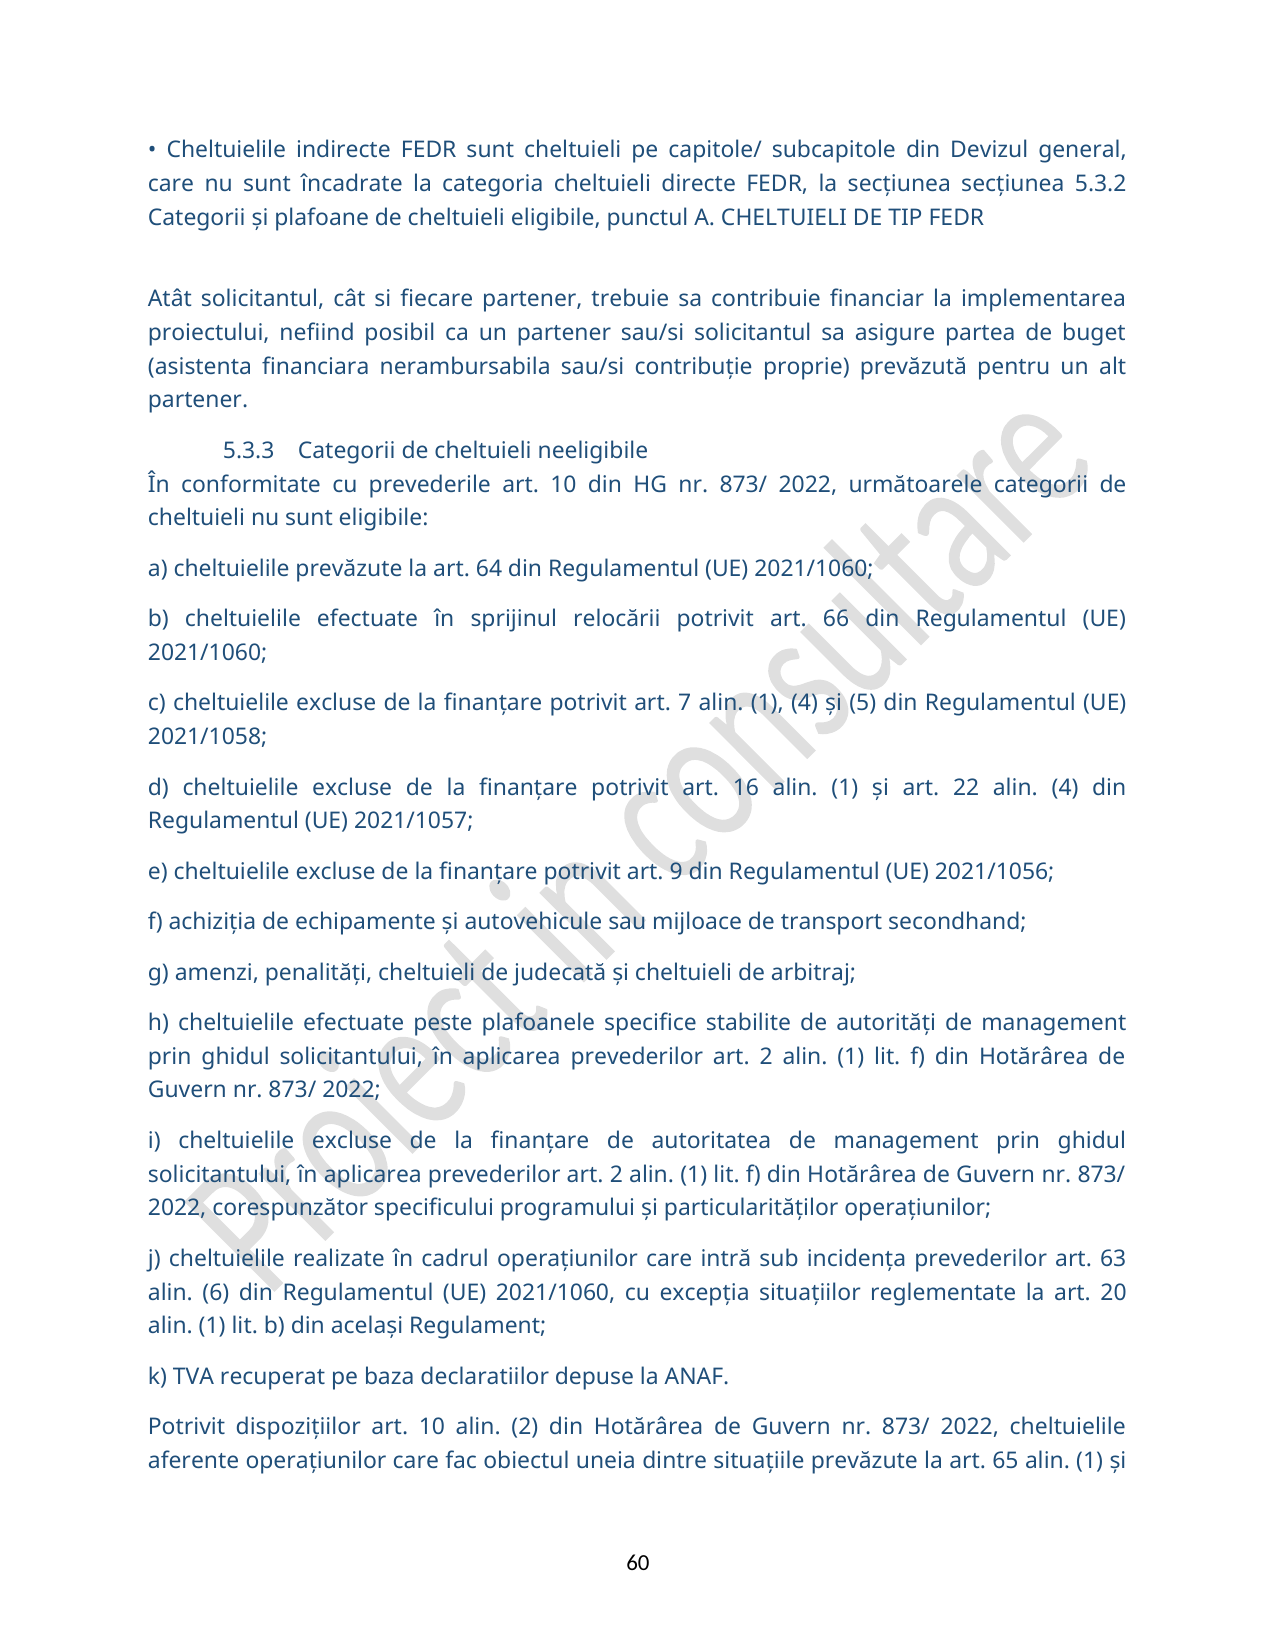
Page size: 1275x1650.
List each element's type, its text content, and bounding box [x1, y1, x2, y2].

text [148, 1410, 1127, 1475]
text c) cheltuielile excluse de la finanțare potrivit art. 7 alin. (1), (4) și (5) din Regulamentul (UE) 2021/1058; [148, 686, 1127, 751]
text • Cheltuielile indirecte FEDR sunt cheltuieli pe capitole/ subcapitole din Devizul general, care nu sunt încadrate la categoria cheltuieli directe FEDR, la secțiunea secțiunea 5.3.2 Categorii și plafoane de cheltuieli eligibile, punctul A. CHELTUIELI DE TIP FEDR [148, 133, 1127, 232]
text b) cheltuielile efectuate în sprijinul relocării potrivit art. 66 din Regulamentul (UE) 2021/1060; [148, 602, 1127, 667]
text i) cheltuielile excluse de la finanțare de autoritatea de management prin ghidul solicitantului, în aplicarea prevederilor art. 2 alin. (1) lit. f) din Hotărârea de Guvern nr. 873/ 2022, corespunzător specificului programului și particularităților operațiunilor; [148, 1124, 1127, 1222]
subtitle Categorii de cheltuieli neeligibile [223, 434, 1127, 465]
text f) achiziția de echipamente și autovehicule sau mijloace de transport secondhand; [148, 905, 1127, 936]
text j) cheltuielile realizate în cadrul operațiunilor care intră sub incidența prevederilor art. 63 alin. (6) din Regulamentul (UE) 2021/1060, cu excepția situațiilor reglementate la art. 20 alin. (1) lit. b) din același Regulament; [148, 1242, 1127, 1340]
text k) TVA recuperat pe baza declaratiilor depuse la ANAF. [148, 1359, 1127, 1391]
text a) cheltuielile prevăzute la art. 64 din Regulamentul (UE) 2021/1060; [148, 552, 1127, 583]
text h) cheltuielile efectuate peste plafoanele specifice stabilite de autorități de management prin ghidul solicitantului, în aplicarea prevederilor art. 2 alin. (1) lit. f) din Hotărârea de Guvern nr. 873/ 2022; [148, 1006, 1127, 1104]
text e) cheltuielile excluse de la finanțare potrivit art. 9 din Regulamentul (UE) 2021/1056; [148, 854, 1127, 886]
text g) amenzi, penalități, cheltuieli de judecată și cheltuieli de arbitraj; [148, 955, 1127, 987]
text d) cheltuielile excluse de la finanțare potrivit art. 16 alin. (1) și art. 22 alin. (4) din Regulamentul (UE) 2021/1057; [148, 770, 1127, 835]
text Atât solicitantul, cât si fiecare partener, trebuie sa contribuie financiar la implementarea proiectului, nefiind posibil ca un partener sau/si solicitantul sa asigure partea de buget (asistenta financiara nerambursabila sau/si contribuție proprie) prevăzută pentru un alt partener. [148, 282, 1127, 414]
text În conformitate cu prevederile art. 10 din HG nr. 873/ 2022, următoarele categorii de cheltuieli nu sunt eligibile: [148, 467, 1127, 532]
